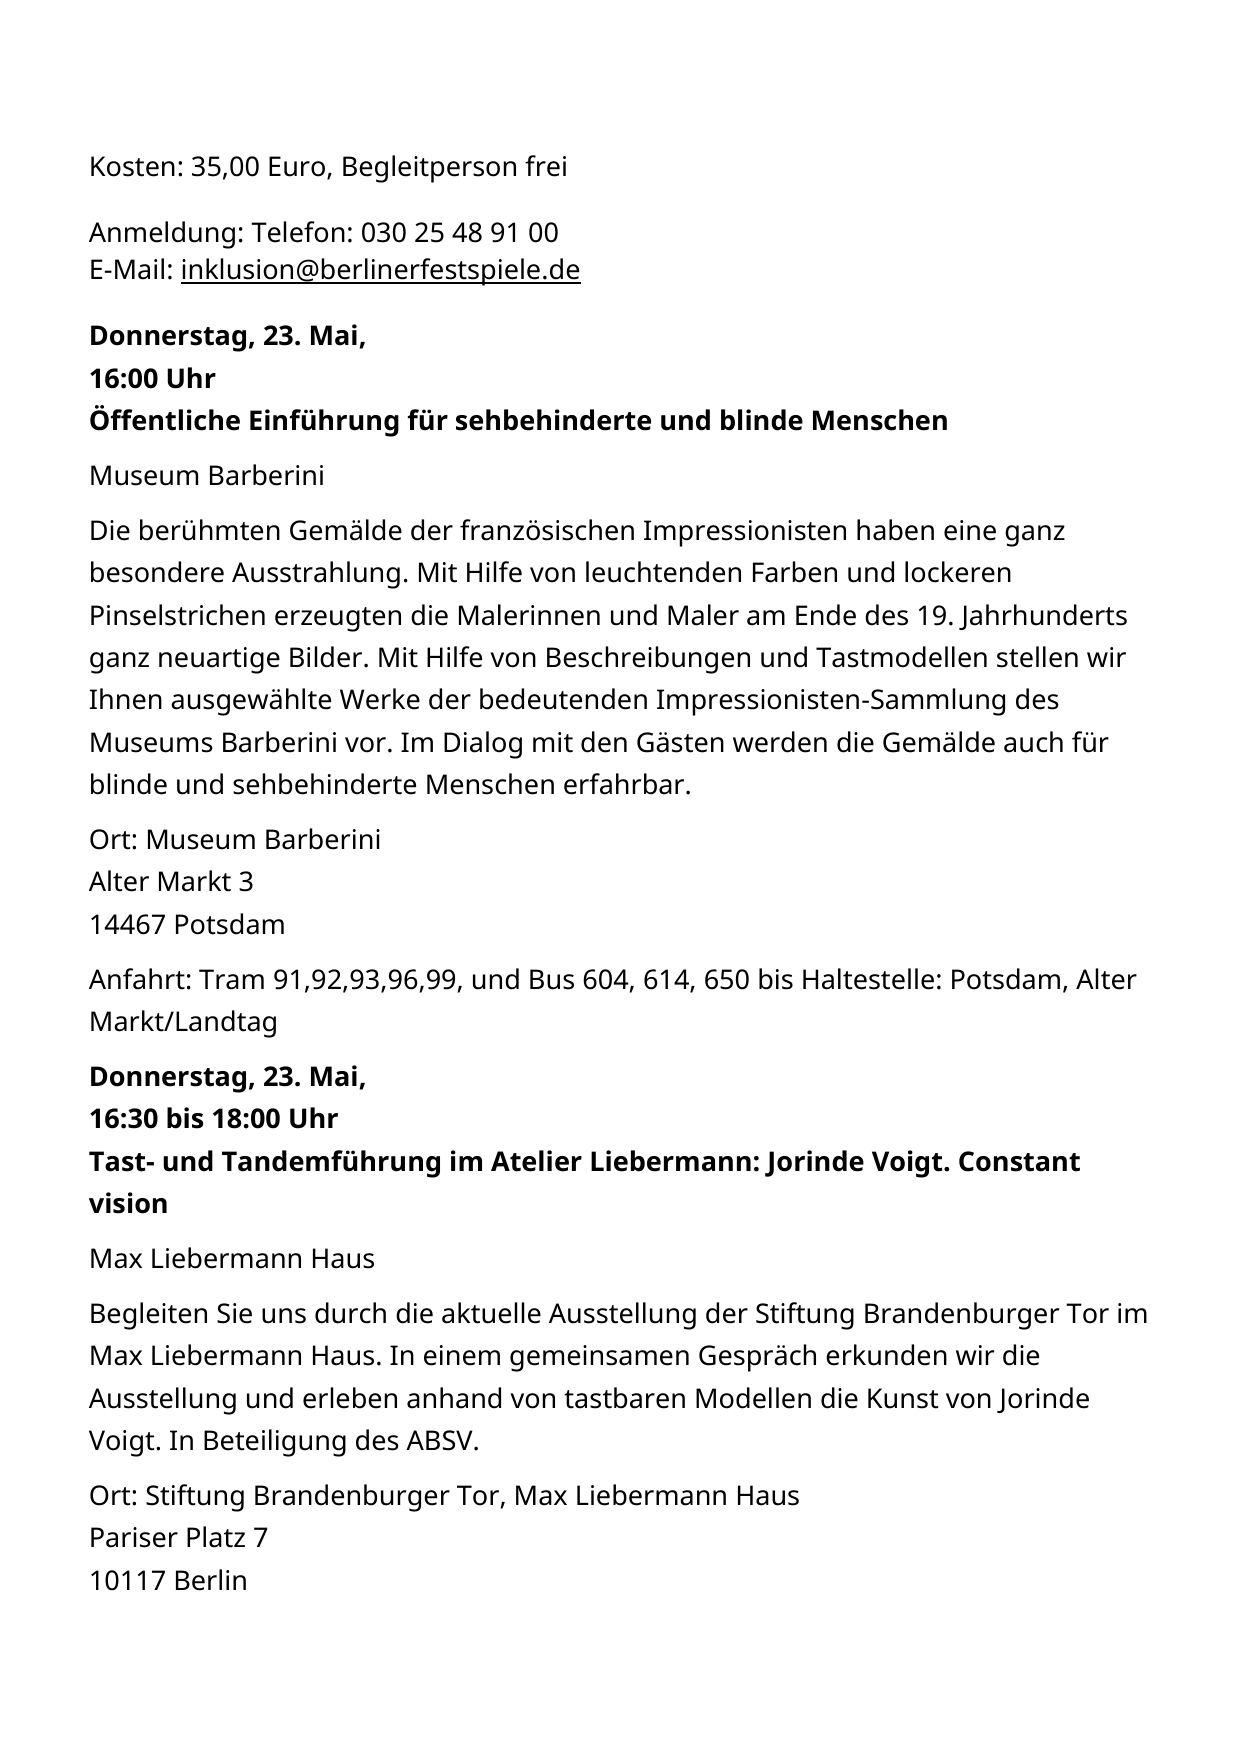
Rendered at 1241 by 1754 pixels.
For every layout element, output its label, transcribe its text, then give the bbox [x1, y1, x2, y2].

text Anmeldung: Telefon: 030 25 48 91 00 E-Mail: inklusion@berlinerfestspiele.de [89, 214, 1152, 287]
text Museum Barberini [89, 456, 1152, 493]
text Ort: Museum Barberini Alter Markt 3 14467 Potsdam [89, 821, 1152, 942]
text Begleiten Sie uns durch die aktuelle Ausstellung der Stiftung Brandenburger Tor im Max Liebermann Haus. In einem gemeinsamen Gespräch erkunden wir die Ausstellung und erleben anhand von tastbaren Modellen die Kunst von Jorinde Voigt. In Beteiligung des ABSV. [89, 1294, 1152, 1458]
text Max Liebermann Haus [89, 1239, 1152, 1276]
text Kosten: 35,00 Euro, Begleitperson frei [89, 148, 1152, 184]
text Donnerstag, 23. Mai, 16:30 bis 18:00 Uhr Tast- und Tandemführung im Atelier Liebermann: Jorinde Voigt. Constant vision [89, 1057, 1152, 1222]
text Donnerstag, 23. Mai, 16:00 Uhr Öffentliche Einführung für sehbehinderte und blinde Menschen [89, 317, 1152, 438]
text Die berühmten Gemälde der französischen Impressionisten haben eine ganz besondere Ausstrahlung. Mit Hilfe von leuchtenden Farben und lockeren Pinselstrichen erzeugten die Malerinnen und Maler am Ende des 19. Jahrhunderts ganz neuartige Bilder. Mit Hilfe von Beschreibungen und Tastmodellen stellen wir Ihnen ausgewählte Werke der bedeutenden Impressionisten-Sammlung des Museums Barberini vor. Im Dialog mit den Gästen werden die Gemälde auch für blinde und sehbehinderte Menschen erfahrbar. [89, 511, 1152, 802]
text Ort: Stiftung Brandenburger Tor, Max Liebermann Haus Pariser Platz 7 10117 Berlin [89, 1477, 1152, 1598]
text Anfahrt: Tram 91,92,93,96,99, und Bus 604, 614, 650 bis Haltestelle: Potsdam, Alter Markt/Landtag [89, 960, 1152, 1039]
